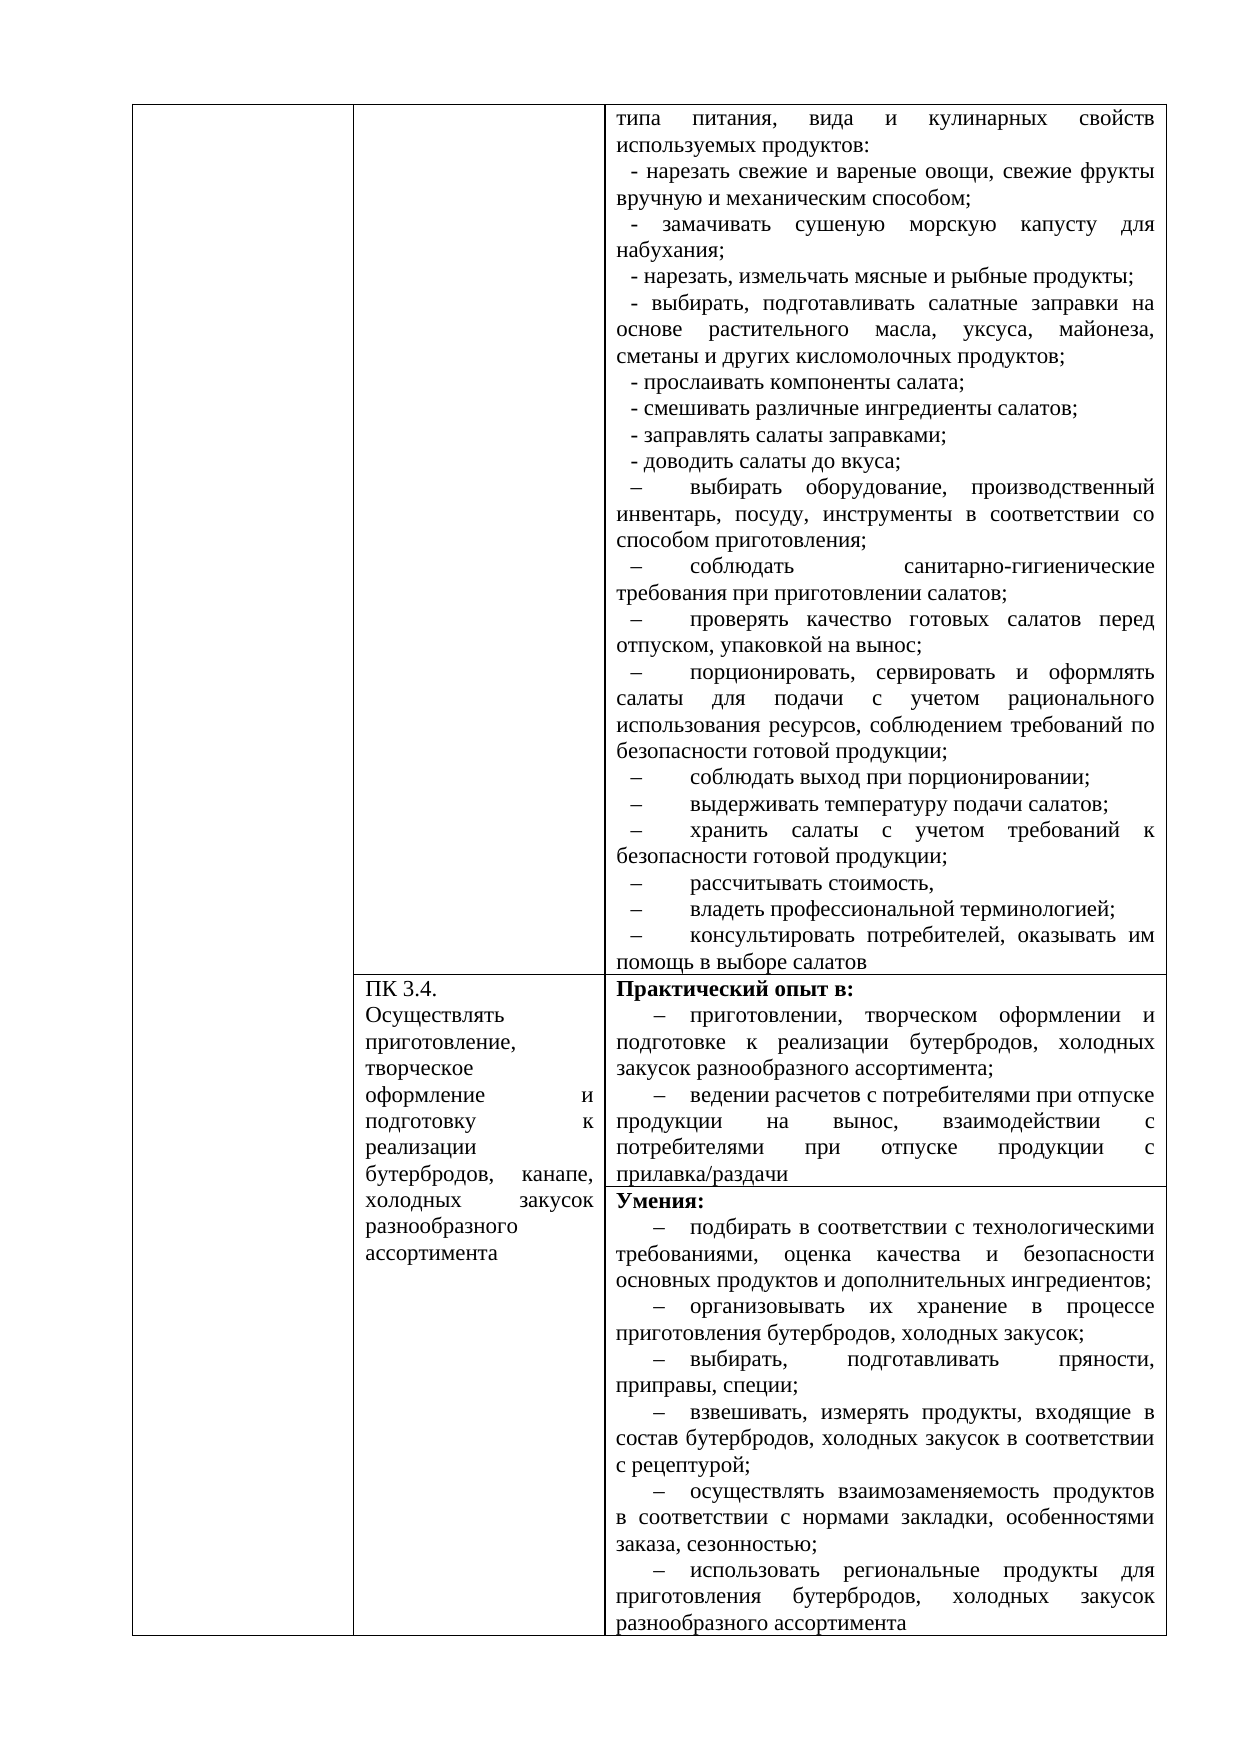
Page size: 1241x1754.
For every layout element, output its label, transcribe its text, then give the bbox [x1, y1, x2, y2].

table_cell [606, 105, 1166, 974]
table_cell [606, 1187, 1166, 1635]
table_cell Практический опыт в: приготовлении, творческом оформлении и подготовке к реализации бутербродов, холодных закусок разнообразного ассортимента; ведении расчетов с потребителями при отпуске продукции на вынос, взаимодействии с потребителями при отпуске продукции с прилавка/раздачи [606, 975, 1166, 1186]
table_cell ПК 3.4. Осуществлять приготовление, творческое оформление и подготовку к реализации бутербродов, канапе, холодных закусок разнообразного ассортимента [354, 975, 604, 1635]
